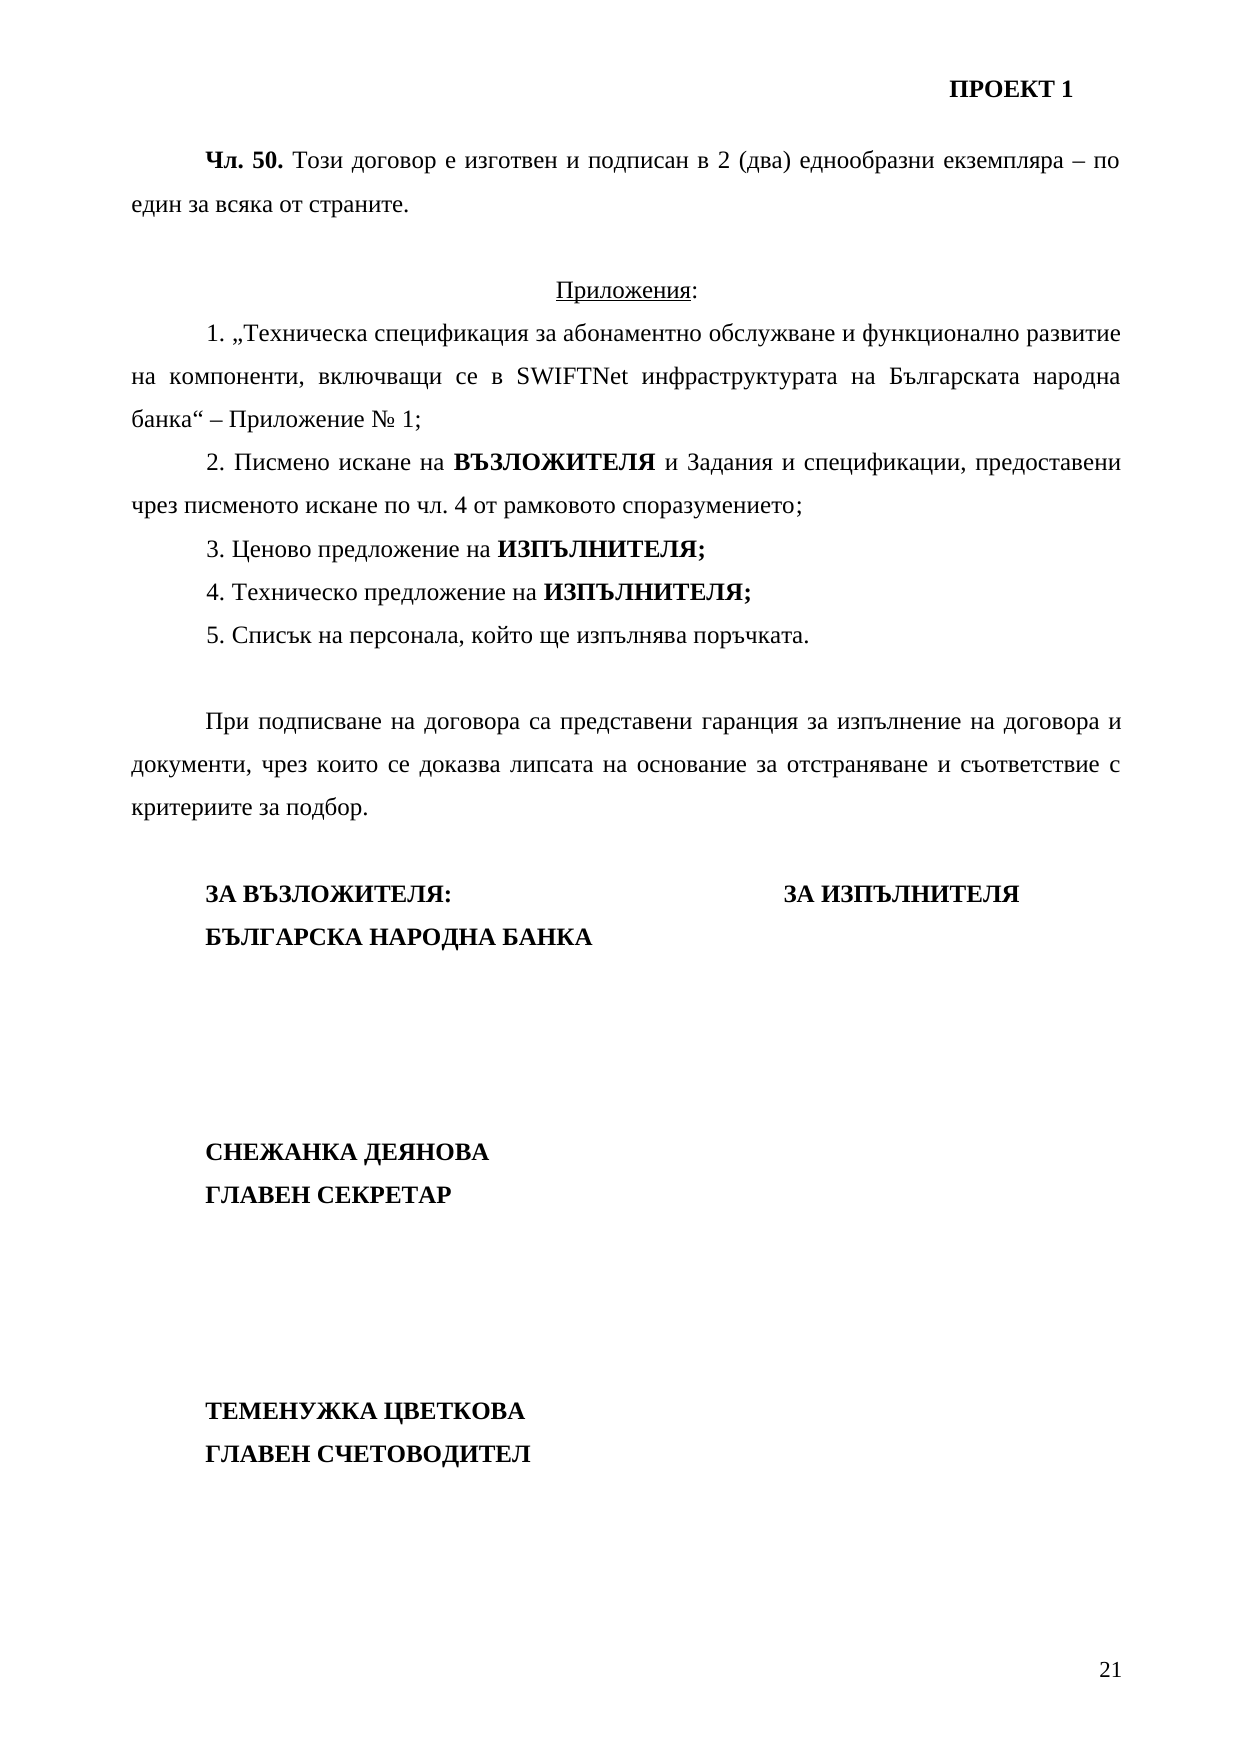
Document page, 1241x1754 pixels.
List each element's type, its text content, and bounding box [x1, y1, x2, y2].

text БЪЛГАРСКА НАРОДНА БАНКА [131, 922, 1122, 951]
list 4. Техническо предложение на ИЗПЪЛНИТЕЛЯ; [131, 577, 1122, 606]
list 2. Писмено искане на ВЪЗЛОЖИТЕЛЯ и Задания и спецификации, предоставени чрез писменото искане по чл. 4 от рамковото споразумението; [131, 447, 1122, 519]
text ГЛАВЕН СЧЕТОВОДИТЕЛ [131, 1439, 1120, 1468]
text ЗА ВЪЗЛОЖИТЕЛЯ: ЗА ИЗПЪЛНИТЕЛЯ [131, 879, 1122, 907]
text При подписване на договора са представени гаранция за изпълнение на договора и документи, чрез които се доказва липсата на основание за отстраняване и съответствие с критериите за подбор. [131, 706, 1122, 821]
list 1. „Техническа спецификация за абонаментно обслужване и функционално развитие на компоненти, включващи се в SWIFTNet инфраструктурата на Българската народна банка“ – Приложение № 1; [131, 318, 1122, 433]
list 3. Ценово предложение на ИЗПЪЛНИТЕЛЯ; [131, 534, 1122, 562]
text Приложения: [131, 275, 1122, 304]
text СНЕЖАНКА ДЕЯНОВА [131, 1137, 1122, 1166]
text ТЕМЕНУЖКА ЦВЕТКОВА [131, 1396, 1122, 1425]
text Чл. 50. Този договор е изготвен и подписан в 2 (два) еднообразни екземпляра – по един за всяка от страните. [131, 146, 1120, 217]
text ГЛАВЕН СЕКРЕТАР [131, 1181, 1122, 1209]
list 5. Списък на персонала, който ще изпълнява поръчката. [131, 620, 1122, 649]
